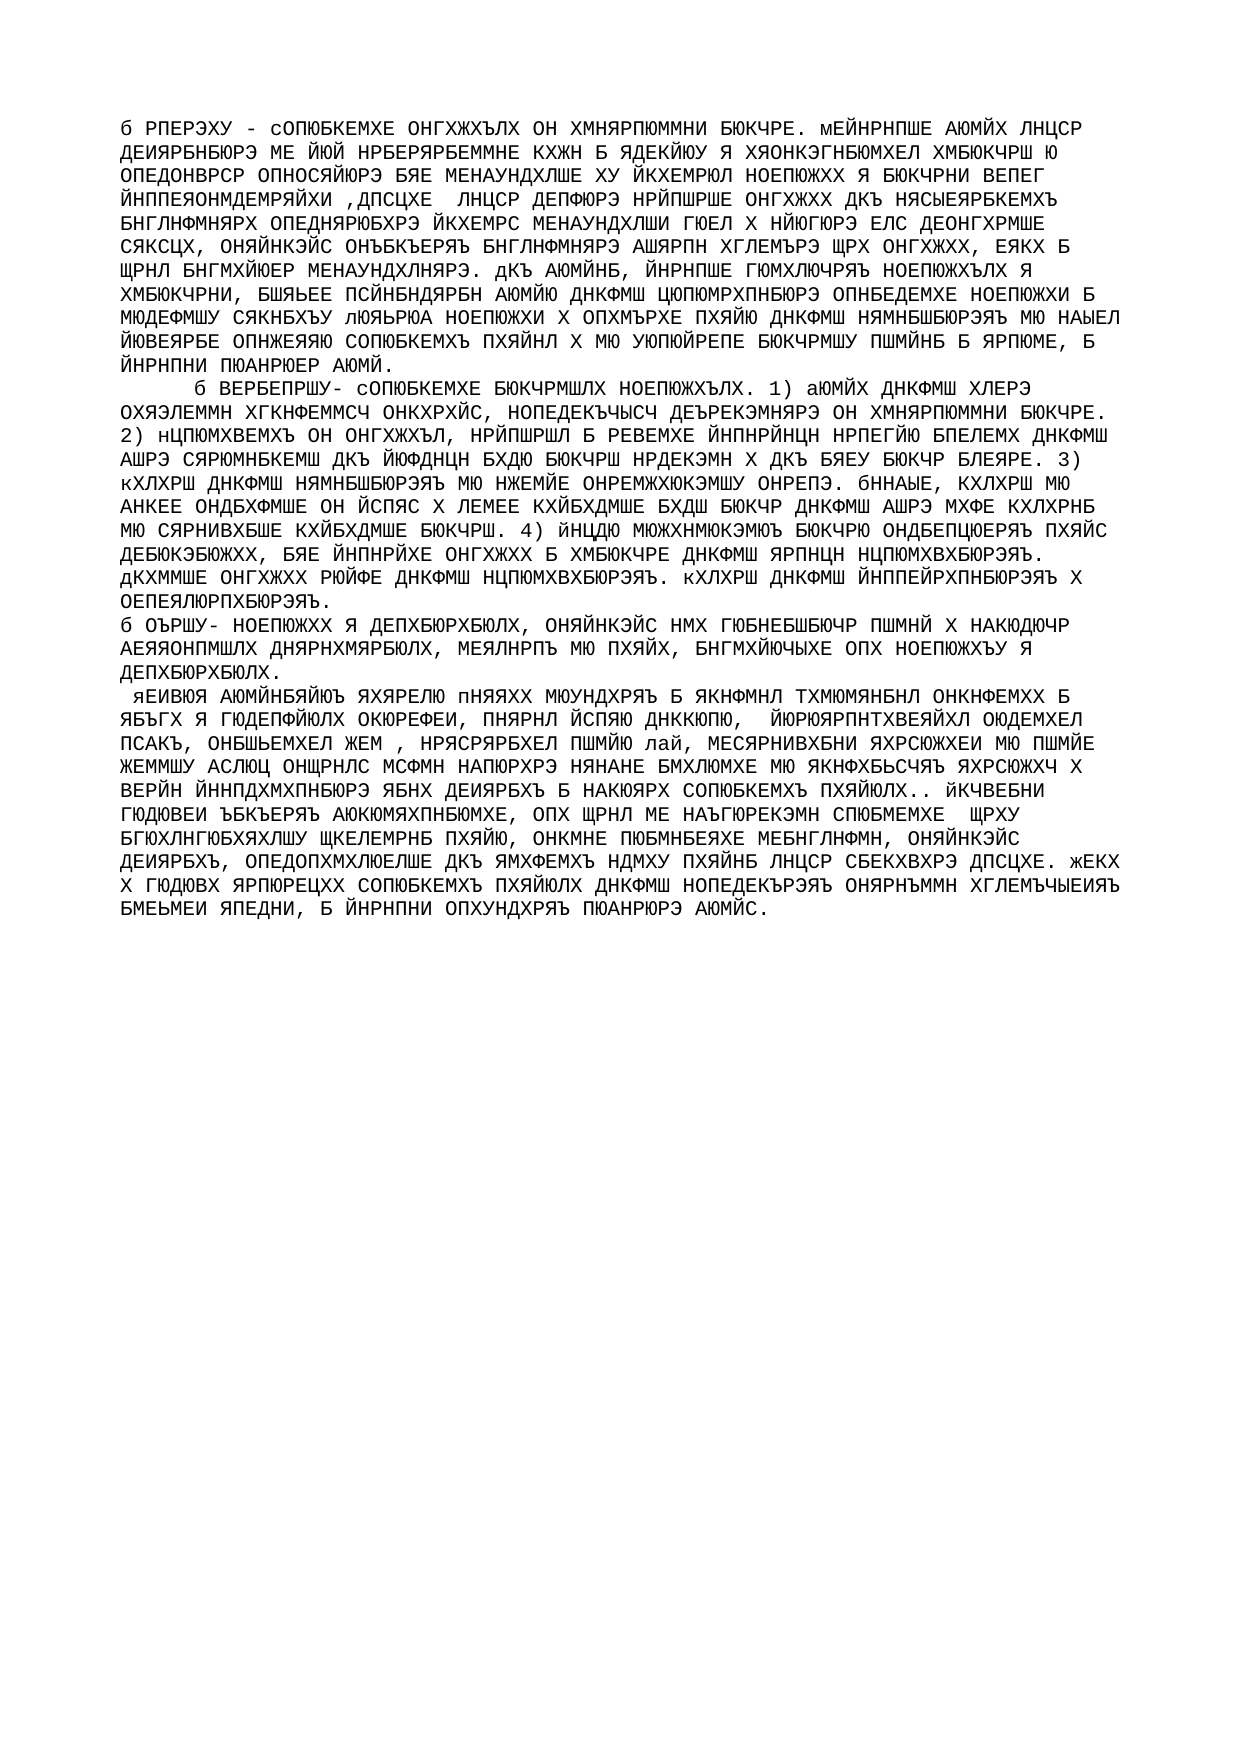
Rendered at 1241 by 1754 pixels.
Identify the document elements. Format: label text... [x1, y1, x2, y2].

text яЕИВЮЯ АЮМЙНБЯЙЮЪ ЯХЯРЕЛЮ пНЯЯХХ МЮУНДХРЯЪ Б ЯКНФМНЛ ТХМЮМЯНБНЛ ОНКНФЕМХХ Б ЯБЪГХ Я ГЮДЕПФЙЮЛХ ОКЮРЕФЕИ, ПНЯРНЛ ЙСПЯЮ ДНККЮПЮ, ЙЮРЮЯРПНТХВЕЯЙХЛ ОЮДЕМХЕЛ ПСАКЪ, ОНБШЬЕМХЕЛ ЖЕМ , НРЯСРЯРБХЕЛ ПШМЙЮ лай, МЕСЯРНИВХБНИ ЯХРСЮЖХЕИ МЮ ПШМЙЕ ЖЕММШУ АСЛЮЦ ОНЩРНЛС МСФМН НАПЮРХРЭ НЯНАНЕ БМХЛЮМХЕ МЮ ЯКНФХБЬСЧЯЪ ЯХРСЮЖХЧ Х ВЕРЙН ЙННПДХМХПНБЮРЭ ЯБНХ ДЕИЯРБХЪ Б НАКЮЯРХ СОПЮБКЕМХЪ ПХЯЙЮЛХ.. йКЧВЕБНИ ГЮДЮВЕИ ЪБКЪЕРЯЪ АЮКЮМЯХПНБЮМХЕ, ОПХ ЩРНЛ МЕ НАЪГЮРЕКЭМН СПЮБМЕМХЕ ЩРХУ БГЮХЛНГЮБХЯХЛШУ ЩКЕЛЕМРНБ ПХЯЙЮ, ОНКМНЕ ПЮБМНБЕЯХЕ МЕБНГЛНФМН, ОНЯЙНКЭЙС ДЕИЯРБХЪ, ОПЕДОПХМХЛЮЕЛШЕ ДКЪ ЯМХФЕМХЪ НДМХУ ПХЯЙНБ ЛНЦСР СБЕКХВХРЭ ДПСЦХЕ. жЕКХ Х ГЮДЮВХ ЯРПЮРЕЦХХ СОПЮБКЕМХЪ ПХЯЙЮЛХ ДНКФМШ НОПЕДЕКЪРЭЯЪ ОНЯРНЪММН ХГЛЕМЪЧЫЕИЯЪ БМЕЬМЕИ ЯПЕДНИ, Б ЙНРНПНИ ОПХУНДХРЯЪ ПЮАНРЮРЭ АЮМЙС. [120, 686, 1120, 922]
text б ОЪРШУ- НОЕПЮЖХХ Я ДЕПХБЮРХБЮЛХ, ОНЯЙНКЭЙС НМХ ГЮБНЕБШБЮЧР ПШМНЙ Х НАКЮДЮЧР АЕЯЯОНПМШЛХ ДНЯРНХМЯРБЮЛХ, МЕЯЛНРПЪ МЮ ПХЯЙХ, БНГМХЙЮЧЫХЕ ОПХ НОЕПЮЖХЪУ Я ДЕПХБЮРХБЮЛХ. [120, 615, 1120, 686]
text б ВЕРБЕПРШУ- сОПЮБКЕМХЕ БЮКЧРМШЛХ НОЕПЮЖХЪЛХ. 1) аЮМЙХ ДНКФМШ ХЛЕРЭ ОХЯЭЛЕММН ХГКНФЕММСЧ ОНКХРХЙС, НОПЕДЕКЪЧЫСЧ ДЕЪРЕКЭМНЯРЭ ОН ХМНЯРПЮММНИ БЮКЧРЕ. 2) нЦПЮМХВЕМХЪ ОН ОНГХЖХЪЛ, НРЙПШРШЛ Б РЕВЕМХЕ ЙНПНРЙНЦН НРПЕГЙЮ БПЕЛЕМХ ДНКФМШ АШРЭ СЯРЮМНБКЕМШ ДКЪ ЙЮФДНЦН БХДЮ БЮКЧРШ НРДЕКЭМН Х ДКЪ БЯЕУ БЮКЧР БЛЕЯРЕ. 3) кХЛХРШ ДНКФМШ НЯМНБШБЮРЭЯЪ МЮ НЖЕМЙЕ ОНРЕМЖХЮКЭМШУ ОНРЕПЭ. бННАЫЕ, КХЛХРШ МЮ АНКЕЕ ОНДБХФМШЕ ОН ЙСПЯС Х ЛЕМЕЕ КХЙБХДМШЕ БХДШ БЮКЧР ДНКФМШ АШРЭ МХФЕ КХЛХРНБ МЮ СЯРНИВХБШЕ КХЙБХДМШЕ БЮКЧРШ. 4) йНЦДЮ МЮЖХНМЮКЭМЮЪ БЮКЧРЮ ОНДБЕПЦЮЕРЯЪ ПХЯЙС ДЕБЮКЭБЮЖХХ, БЯЕ ЙНПНРЙХЕ ОНГХЖХХ Б ХМБЮКЧРЕ ДНКФМШ ЯРПНЦН НЦПЮМХВХБЮРЭЯЪ. дКХММШЕ ОНГХЖХХ РЮЙФЕ ДНКФМШ НЦПЮМХВХБЮРЭЯЪ. кХЛХРШ ДНКФМШ ЙНППЕЙРХПНБЮРЭЯЪ Х ОЕПЕЯЛЮРПХБЮРЭЯЪ. [120, 378, 1120, 615]
text б РПЕРЭХУ - сОПЮБКЕМХЕ ОНГХЖХЪЛХ ОН ХМНЯРПЮММНИ БЮКЧРЕ. мЕЙНРНПШЕ АЮМЙХ ЛНЦСР ДЕИЯРБНБЮРЭ МЕ ЙЮЙ НРБЕРЯРБЕММНЕ КХЖН Б ЯДЕКЙЮУ Я ХЯОНКЭГНБЮМХЕЛ ХМБЮКЧРШ Ю ОПЕДОНВРСР ОПНОСЯЙЮРЭ БЯЕ МЕНАУНДХЛШЕ ХУ ЙКХЕМРЮЛ НОЕПЮЖХХ Я БЮКЧРНИ ВЕПЕГ ЙНППЕЯОНМДЕМРЯЙХИ ,ДПСЦХЕ ЛНЦСР ДЕПФЮРЭ НРЙПШРШЕ ОНГХЖХХ ДКЪ НЯСЫЕЯРБКЕМХЪ БНГЛНФМНЯРХ ОПЕДНЯРЮБХРЭ ЙКХЕМРС МЕНАУНДХЛШИ ГЮЕЛ Х НЙЮГЮРЭ ЕЛС ДЕОНГХРМШЕ СЯКСЦХ, ОНЯЙНКЭЙС ОНЪБКЪЕРЯЪ БНГЛНФМНЯРЭ АШЯРПН ХГЛЕМЪРЭ ЩРХ ОНГХЖХХ, ЕЯКХ Б ЩРНЛ БНГМХЙЮЕР МЕНАУНДХЛНЯРЭ. дКЪ АЮМЙНБ, ЙНРНПШЕ ГЮМХЛЮЧРЯЪ НОЕПЮЖХЪЛХ Я ХМБЮКЧРНИ, БШЯЬЕЕ ПСЙНБНДЯРБН АЮМЙЮ ДНКФМШ ЦЮПЮМРХПНБЮРЭ ОПНБЕДЕМХЕ НОЕПЮЖХИ Б МЮДЕФМШУ СЯКНБХЪУ лЮЯЬРЮА НОЕПЮЖХИ Х ОПХМЪРХЕ ПХЯЙЮ ДНКФМШ НЯМНБШБЮРЭЯЪ МЮ НАЫЕЛ ЙЮВЕЯРБЕ ОПНЖЕЯЯЮ СОПЮБКЕМХЪ ПХЯЙНЛ Х МЮ УЮПЮЙРЕПЕ БЮКЧРМШУ ПШМЙНБ Б ЯРПЮМЕ, Б ЙНРНПНИ ПЮАНРЮЕР АЮМЙ. [120, 118, 1120, 378]
